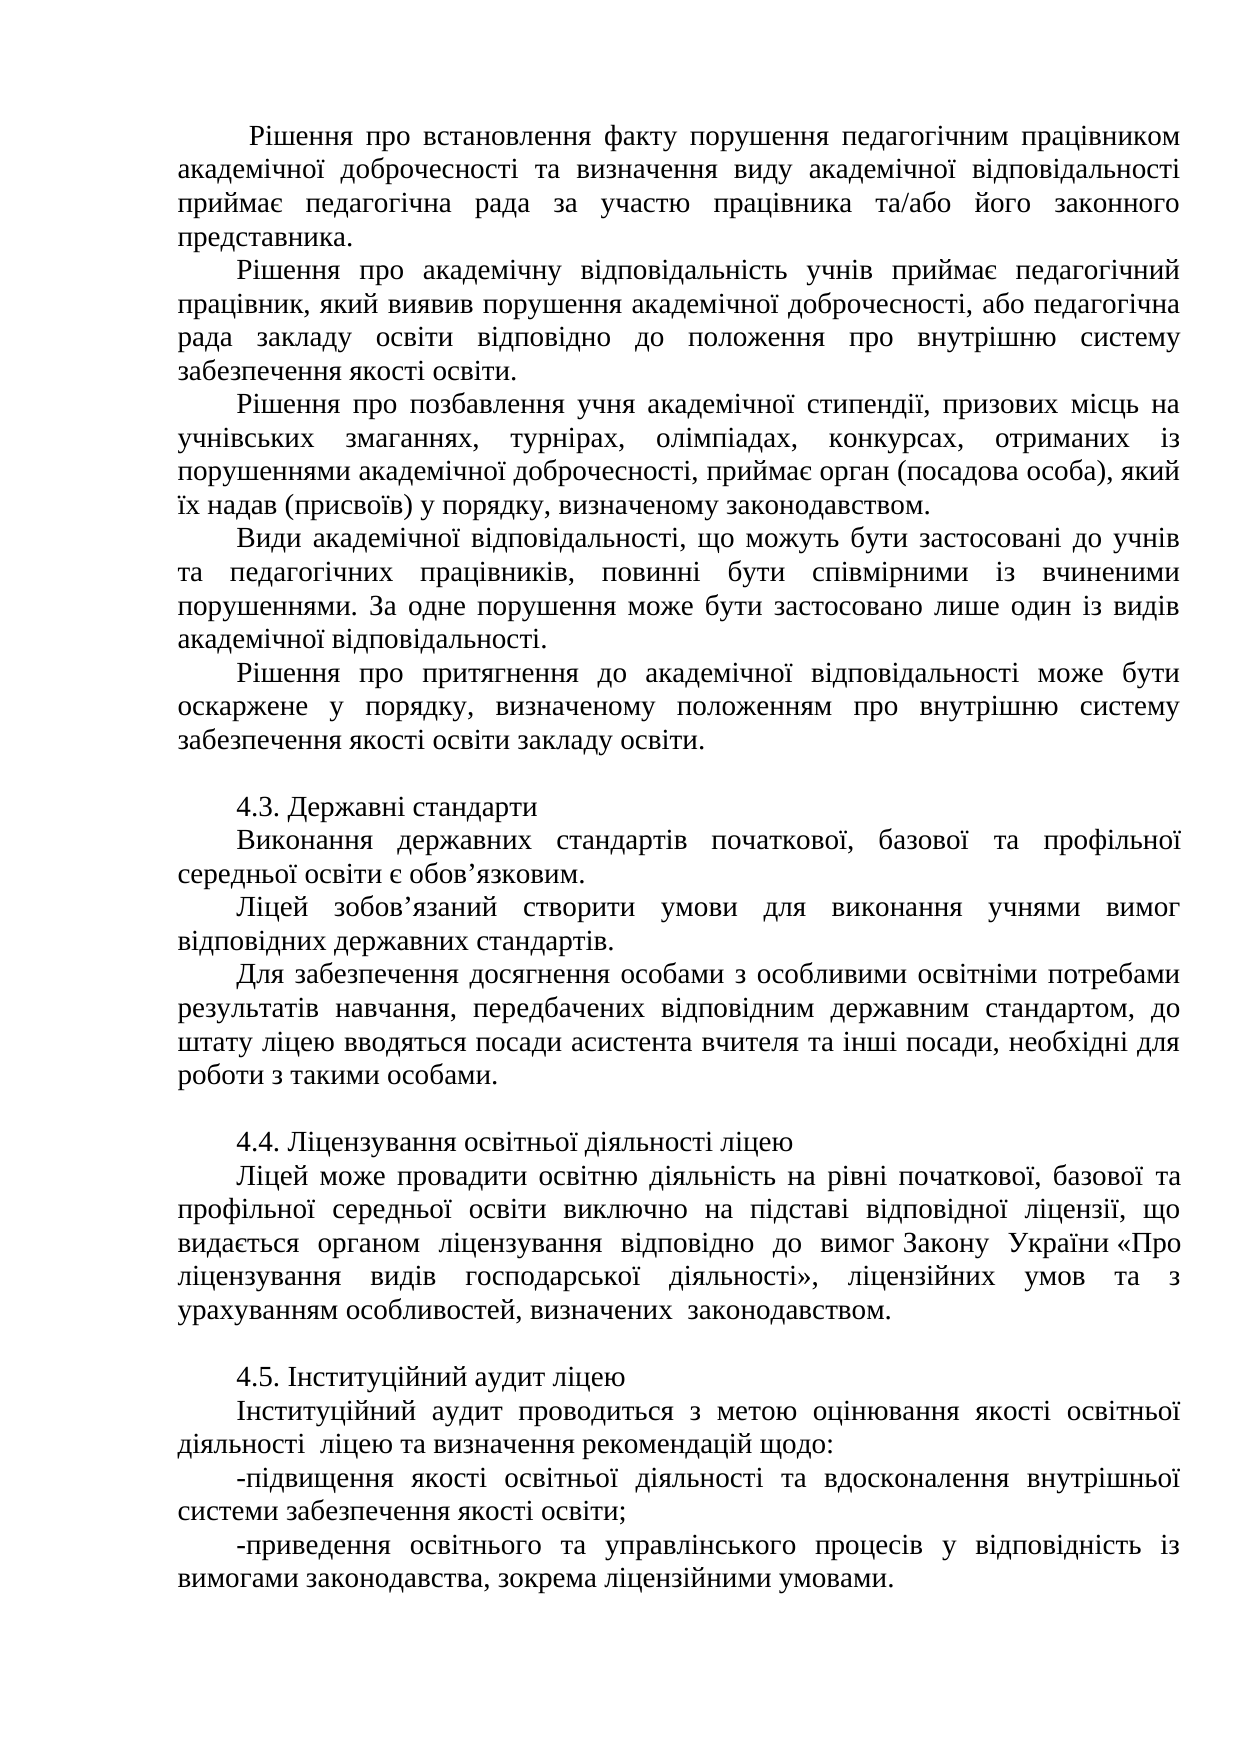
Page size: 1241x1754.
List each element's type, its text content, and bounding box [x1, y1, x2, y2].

text Для забезпечення досягнення особами з особливими освітніми потребами результатів навчання, передбачених відповідним державним стандартом, до штату ліцею вводяться посади асистента вчителя та інші посади, необхідні для роботи з такими особами. [177, 957, 1181, 1091]
text -приведення освітнього та управлінського процесів у відповідність із вимогами законодавства, зокрема ліцензійними умовами. [177, 1527, 1181, 1594]
text Ліцей зобов’язаний створити умови для виконання учнями вимог відповідних державних стандартів. [177, 889, 1181, 957]
text 4.3. Державні стандарти [177, 789, 1181, 822]
text Інституційний аудит проводиться з метою оцінювання якості освітньої діяльності ліцею та визначення рекомендацій щодо: [177, 1393, 1181, 1460]
text 4.4. Ліцензування освітньої діяльності ліцею [177, 1124, 1181, 1158]
text Ліцей може провадити освітню діяльність на рівні початкової, базової та профільної середньої освіти виключно на підставі відповідної ліцензії, що видається органом ліцензування відповідно до вимог Закону України «Про ліцензування видів господарської діяльності», ліцензійних умов та з урахуванням особливостей, визначених законодавством. [177, 1158, 1181, 1326]
text Виконання державних стандартів початкової, базової та профільної середньої освіти є обов’язковим. [177, 822, 1181, 889]
text 4.5. Інституційний аудит ліцею [177, 1359, 1181, 1393]
text -підвищення якості освітньої діяльності та вдосконалення внутрішньої системи забезпечення якості освіти; [177, 1460, 1181, 1527]
text Рішення про академічну відповідальність учнів приймає педагогічний працівник, який виявив порушення академічної доброчесності, або педагогічна рада закладу освіти відповідно до положення про внутрішню систему забезпечення якості освіти. [177, 252, 1181, 386]
text Рішення про встановлення факту порушення педагогічним працівником академічної доброчесності та визначення виду академічної відповідальності приймає педагогічна рада за участю працівника та/або його законного представника. [177, 118, 1181, 252]
text Види академічної відповідальності, що можуть бути застосовані до учнів та педагогічних працівників, повинні бути співмірними із вчиненими порушеннями. За одне порушення може бути застосовано лише один із видів академічної відповідальності. [177, 521, 1181, 655]
text Рішення про притягнення до академічної відповідальності може бути оскаржене у порядку, визначеному положенням про внутрішню систему забезпечення якості освіти закладу освіти. [177, 655, 1181, 755]
text Рішення про позбавлення учня академічної стипендії, призових місць на учнівських змаганнях, турнірах, олімпіадах, конкурсах, отриманих із порушеннями академічної доброчесності, приймає орган (посадова особа), який їх надав (присвоїв) у порядку, визначеному законодавством. [177, 386, 1181, 521]
